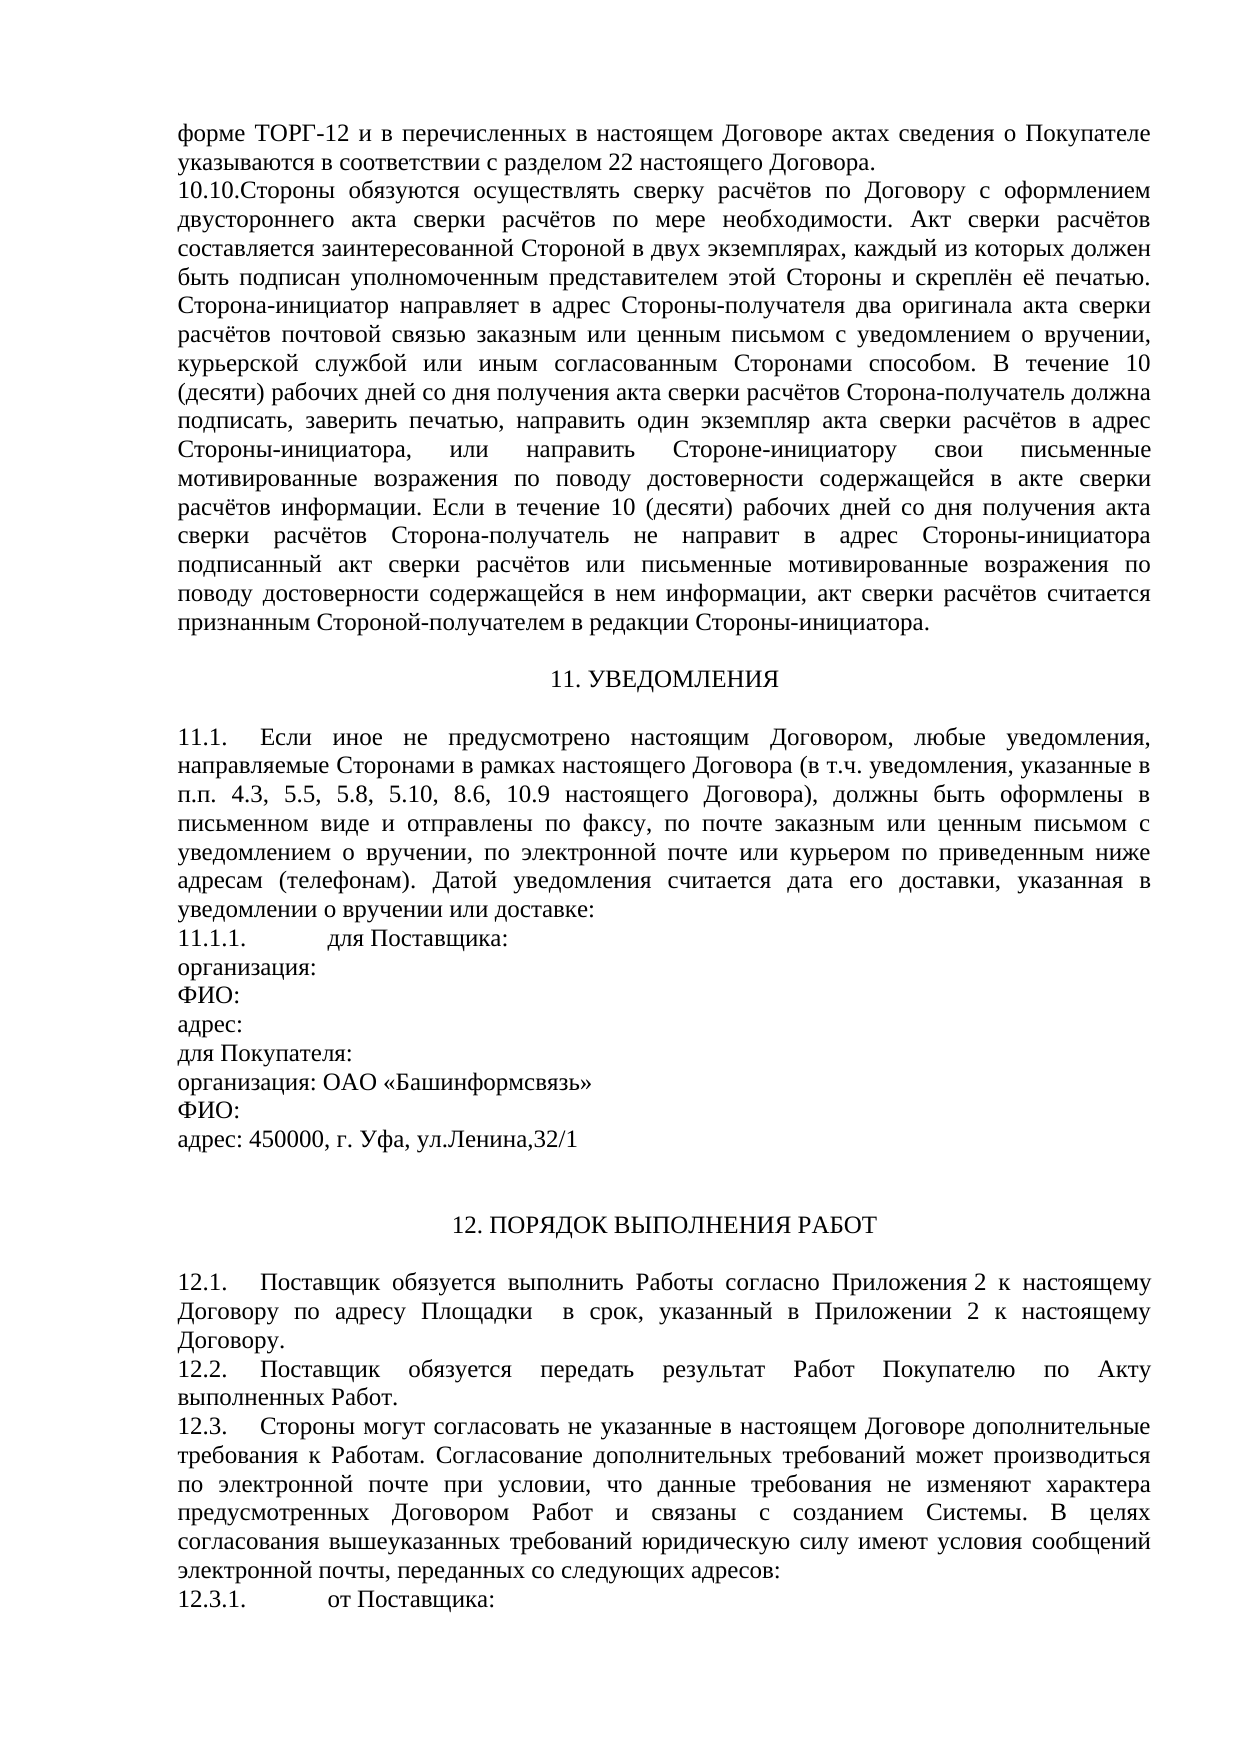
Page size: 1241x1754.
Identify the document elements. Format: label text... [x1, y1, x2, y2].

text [177, 118, 1152, 176]
text ФИО: [177, 981, 1152, 1009]
text адрес: 450000, г. Уфа, ул.Ленина,32/1 [177, 1124, 1152, 1153]
text организация: ОАО «Башинформсвязь» [177, 1067, 1152, 1096]
list Поставщик обязуется передать результат Работ Покупателю по Акту выполненных Работ. [177, 1354, 1152, 1411]
text адрес: [177, 1009, 1152, 1038]
text организация: [177, 952, 1152, 981]
list ПОРЯДОК ВЫПОЛНЕНИЯ РАБОТ [177, 1210, 1152, 1239]
list от Поставщика: [177, 1584, 1152, 1612]
text 10.10.Стороны обязуются осуществлять сверку расчётов по Договору с оформлением двустороннего акта сверки расчётов по мере необходимости. Акт сверки расчётов составляется заинтересованной Стороной в двух экземплярах, каждый из которых должен быть подписан уполномоченным представителем этой Стороны и скреплён её печатью. Сторона-инициатор направляет в адрес Стороны-получателя два оригинала акта сверки расчётов почтовой связью заказным или ценным письмом с уведомлением о вручении, курьерской службой или иным согласованным Сторонами способом. В течение 10 (десяти) рабочих дней со дня получения акта сверки расчётов Сторона-получатель должна подписать, заверить печатью, направить один экземпляр акта сверки расчётов в адрес Стороны-инициатора, или направить Стороне-инициатору свои письменные мотивированные возражения по поводу достоверности содержащейся в акте сверки расчётов информации. Если в течение 10 (десяти) рабочих дней со дня получения акта сверки расчётов Сторона-получатель не направит в адрес Стороны-инициатора подписанный акт сверки расчётов или письменные мотивированные возражения по поводу достоверности содержащейся в нем информации, акт сверки расчётов считается признанным Стороной-получателем в редакции Стороны-инициатора. [177, 176, 1152, 636]
list Поставщик обязуется выполнить Работы согласно Приложения 2 к настоящему Договору по адресу Площадки в срок, указанный в Приложении 2 к настоящему Договору. [177, 1267, 1152, 1354]
list для Поставщика: [177, 923, 1152, 952]
list УВЕДОМЛЕНИЯ [177, 664, 1152, 693]
list Стороны могут согласовать не указанные в настоящем Договоре дополнительные требования к Работам. Согласование дополнительных требований может производиться по электронной почте при условии, что данные требования не изменяют характера предусмотренных Договором Работ и связаны с созданием Системы. В целях согласования вышеуказанных требований юридическую силу имеют условия сообщений электронной почты, переданных со следующих адресов: [177, 1411, 1152, 1584]
text для Покупателя: [177, 1038, 1152, 1067]
text ФИО: [177, 1096, 1152, 1124]
list Если иное не предусмотрено настоящим Договором, любые уведомления, направляемые Сторонами в рамках настоящего Договора (в т.ч. уведомления, указанные в п.п. 4.3, 5.5, 5.8, 5.10, 8.6, 10.9 настоящего Договора), должны быть оформлены в письменном виде и отправлены по факсу, по почте заказным или ценным письмом с уведомлением о вручении, по электронной почте или курьером по приведенным ниже адресам (телефонам). Датой уведомления считается дата его доставки, указанная в уведомлении о вручении или доставке: [177, 722, 1152, 923]
